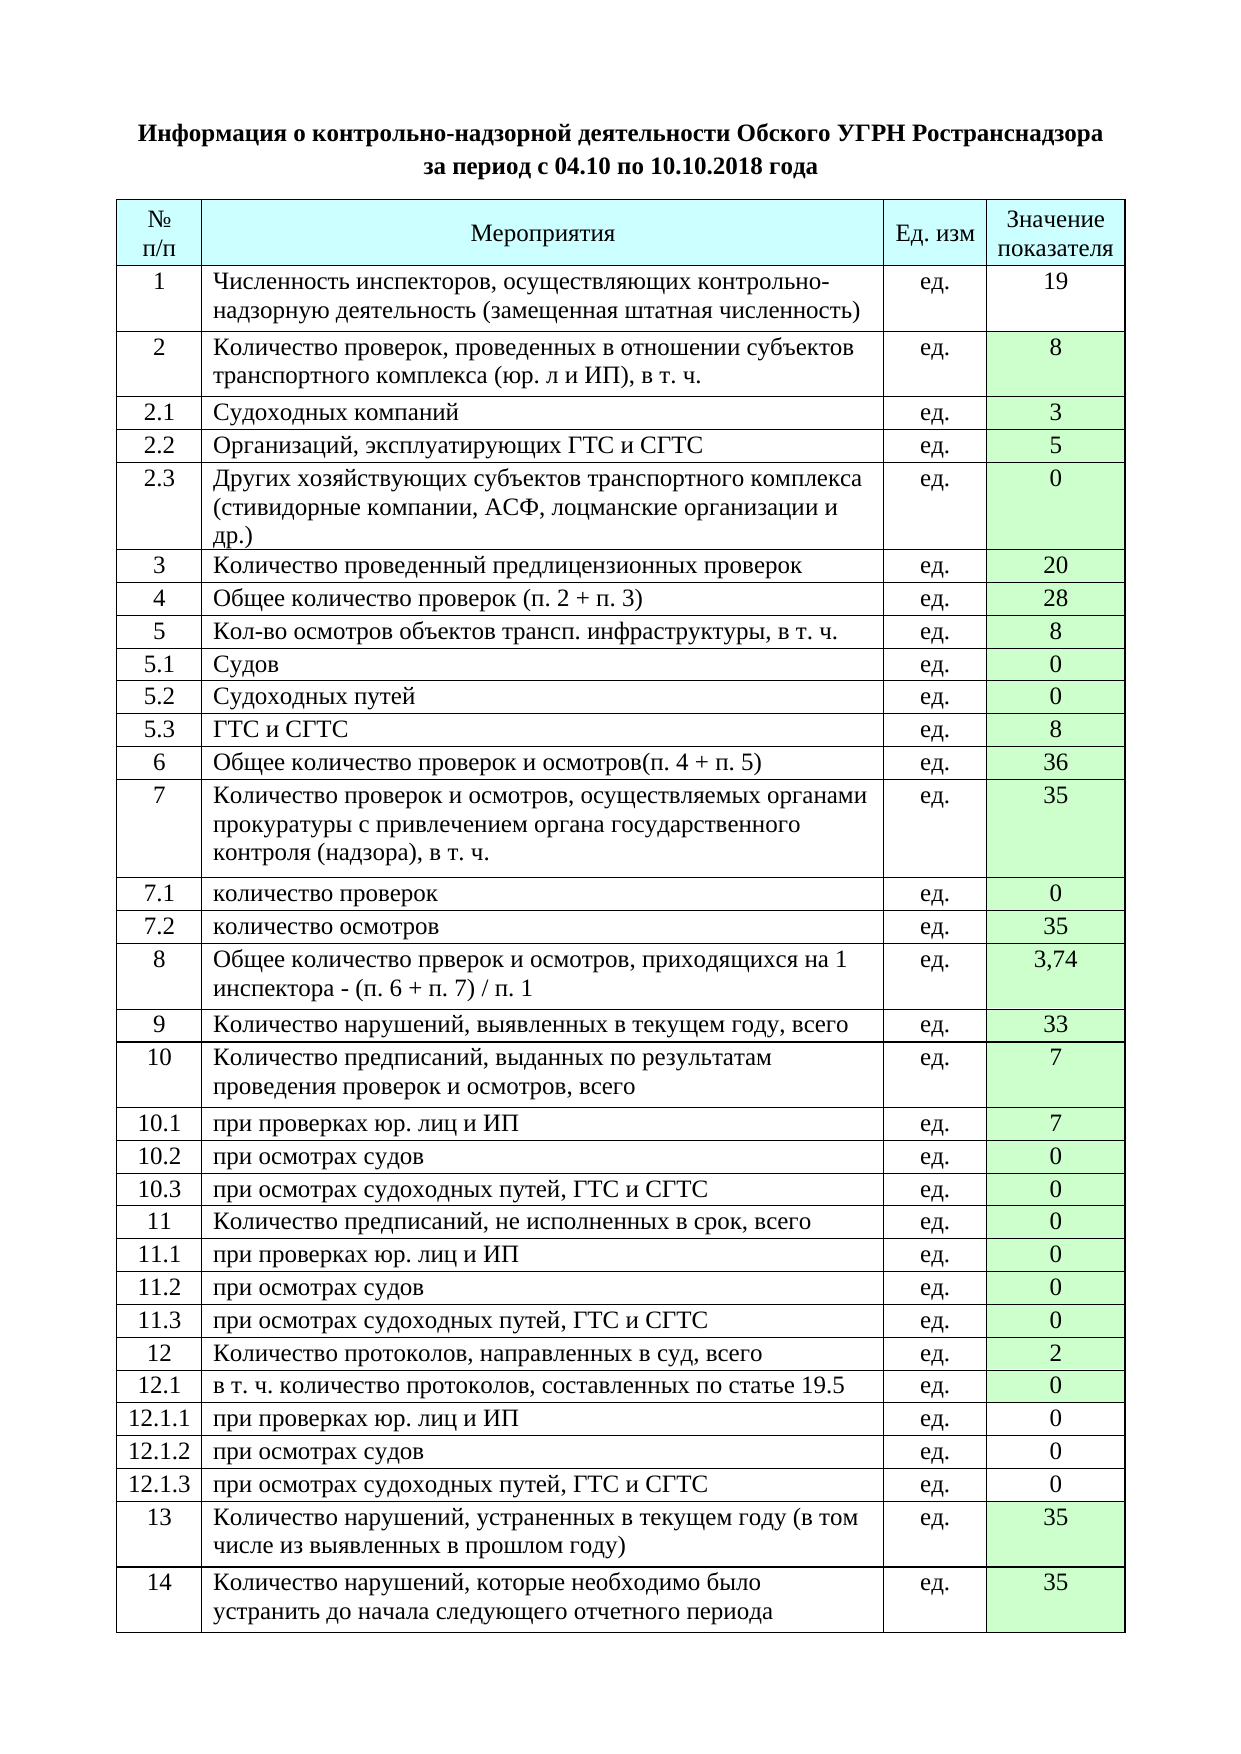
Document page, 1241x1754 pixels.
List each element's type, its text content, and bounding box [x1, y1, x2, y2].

table_cell 0 [987, 1272, 1124, 1304]
table_cell 3 [117, 550, 201, 582]
table_cell 2.1 [117, 397, 201, 429]
table_cell 5.1 [117, 649, 201, 680]
table_cell в т. ч. количество протоколов, составленных по статье 19.5 [202, 1371, 883, 1402]
table_cell 36 [987, 747, 1124, 779]
table_cell ед. [884, 463, 986, 549]
table_cell 0 [987, 1239, 1124, 1271]
table_cell при осмотрах судоходных путей, ГТС и СГТС [202, 1174, 883, 1205]
table_cell 7 [987, 1108, 1124, 1140]
table_cell при осмотрах судоходных путей, ГТС и СГТС [202, 1305, 883, 1337]
table_cell 2.2 [117, 430, 201, 462]
table_cell 12 [117, 1338, 201, 1369]
table_cell 20 [987, 550, 1124, 582]
table_cell 5.3 [117, 714, 201, 746]
table_cell ед. [884, 1568, 986, 1632]
table_cell ед. [884, 944, 986, 1008]
table_cell ед. [884, 550, 986, 582]
table_cell Общее количество проверок и осмотров(п. 4 + п. 5) [202, 747, 883, 779]
table_cell Количество нарушений, выявленных в текущем году, всего [202, 1010, 883, 1041]
table_cell ед. [884, 911, 986, 943]
table_cell 35 [987, 780, 1124, 877]
table_cell ед. [884, 649, 986, 680]
table_cell 12.1.3 [117, 1469, 201, 1501]
table_cell Количество нарушений, которые необходимо было устранить до начала следующего отчетного периода [202, 1568, 883, 1632]
table_cell ед. [884, 878, 986, 910]
table_cell 0 [987, 681, 1124, 713]
table_cell Количество нарушений, устраненных в текущем году (в том числе из выявленных в прошлом году) [202, 1502, 883, 1566]
table_cell 1 [117, 266, 201, 331]
table_cell 14 [117, 1568, 201, 1632]
table_cell 19 [987, 266, 1124, 331]
table_cell ед. [884, 583, 986, 615]
table_cell 6 [117, 747, 201, 779]
table_cell 11.2 [117, 1272, 201, 1304]
table_cell Общее количество прверок и осмотров, приходящихся на 1 инспектора - (п. 6 + п. 7) / п. 1 [202, 944, 883, 1008]
table_header Информация о контрольно-надзорной деятельности Обского УГРН Ространснадзора [117, 118, 1125, 151]
table_cell ед. [884, 1043, 986, 1107]
table_cell ед. [884, 1174, 986, 1205]
table_cell Судов [202, 649, 883, 680]
table_cell Значение показателя [987, 200, 1124, 265]
table_cell 12.1.2 [117, 1436, 201, 1468]
table_cell ед. [884, 1371, 986, 1402]
table_cell 0 [987, 463, 1124, 549]
table_cell 35 [987, 1502, 1124, 1566]
table_cell ед. [884, 1338, 986, 1369]
table_cell количество осмотров [202, 911, 883, 943]
table_cell 33 [987, 1010, 1124, 1041]
table_cell при проверках юр. лиц и ИП [202, 1239, 883, 1271]
table_cell Количество предписаний, не исполненных в срок, всего [202, 1206, 883, 1238]
table_cell ед. [884, 1469, 986, 1501]
table_cell Количество предписаний, выданных по результатам проведения проверок и осмотров, всего [202, 1043, 883, 1107]
table_cell 0 [987, 1403, 1124, 1435]
table_cell 8 [987, 714, 1124, 746]
table_cell ед. [884, 430, 986, 462]
table_cell Судоходных путей [202, 681, 883, 713]
table_cell Количество проведенный предлицензионных проверок [202, 550, 883, 582]
table_cell ед. [884, 747, 986, 779]
table_cell ед. [884, 1239, 986, 1271]
table_cell 5.2 [117, 681, 201, 713]
table_cell Численность инспекторов, осуществляющих контрольно-надзорную деятельность (замещенная штатная численность) [202, 266, 883, 331]
table_cell при проверках юр. лиц и ИП [202, 1403, 883, 1435]
table_cell ед. [884, 1010, 986, 1041]
table_cell 8 [987, 332, 1124, 396]
table_cell ГТС и СГТС [202, 714, 883, 746]
table_cell 0 [987, 1174, 1124, 1205]
table_cell 0 [987, 1141, 1124, 1173]
table_cell ед. [884, 1108, 986, 1140]
table_cell Ед. изм [884, 200, 986, 265]
table_cell Организаций, эксплуатирующих ГТС и СГТС [202, 430, 883, 462]
table_cell 8 [117, 944, 201, 1008]
table_cell ед. [884, 780, 986, 877]
table_cell 12.1.1 [117, 1403, 201, 1435]
table_cell 2.3 [117, 463, 201, 549]
table_cell № п/п [117, 200, 201, 265]
table_cell ед. [884, 681, 986, 713]
table_cell при осмотрах судоходных путей, ГТС и СГТС [202, 1469, 883, 1501]
table_cell 7 [117, 780, 201, 877]
table_cell 5 [117, 616, 201, 648]
table_cell 5 [987, 430, 1124, 462]
table_cell Других хозяйствующих субъектов транспортного комплекса (стивидорные компании, АСФ, лоцманские организации и др.) [202, 463, 883, 549]
table_cell Судоходных компаний [202, 397, 883, 429]
table_cell ед. [884, 1206, 986, 1238]
table_cell 0 [987, 649, 1124, 680]
table_cell при осмотрах судов [202, 1436, 883, 1468]
table_cell при проверках юр. лиц и ИП [202, 1108, 883, 1140]
table_cell 28 [987, 583, 1124, 615]
table_cell 12.1 [117, 1371, 201, 1402]
table_cell ед. [884, 714, 986, 746]
table_cell ед. [884, 397, 986, 429]
table_cell ед. [884, 1141, 986, 1173]
table_cell Общее количество проверок (п. 2 + п. 3) [202, 583, 883, 615]
table_cell 8 [987, 616, 1124, 648]
table_cell 0 [987, 878, 1124, 910]
table_cell 10 [117, 1043, 201, 1107]
table_cell при осмотрах судов [202, 1141, 883, 1173]
table_cell 13 [117, 1502, 201, 1566]
table_cell 4 [117, 583, 201, 615]
table_cell Мероприятия [202, 200, 883, 265]
table_cell количество проверок [202, 878, 883, 910]
table_cell 10.3 [117, 1174, 201, 1205]
table_cell Количество проверок и осмотров, осуществляемых органами прокуратуры с привлечением органа государственного контроля (надзора), в т. ч. [202, 780, 883, 877]
table_cell 3 [987, 397, 1124, 429]
table_cell 2 [987, 1338, 1124, 1369]
table_cell 0 [987, 1469, 1124, 1501]
table_cell 3,74 [987, 944, 1124, 1008]
table_cell 9 [117, 1010, 201, 1041]
table_cell 0 [987, 1371, 1124, 1402]
table_cell за период с 04.10 по 10.10.2018 года [117, 151, 1125, 199]
table_cell ед. [884, 616, 986, 648]
table_cell 0 [987, 1305, 1124, 1337]
table_cell 35 [987, 1568, 1124, 1632]
table_cell ед. [884, 1403, 986, 1435]
table_cell 2 [117, 332, 201, 396]
table_cell 10.2 [117, 1141, 201, 1173]
table_cell Количество проверок, проведенных в отношении субъектов транспортного комплекса (юр. л и ИП), в т. ч. [202, 332, 883, 396]
table_cell при осмотрах судов [202, 1272, 883, 1304]
table_cell 0 [987, 1436, 1124, 1468]
table_cell ед. [884, 1502, 986, 1566]
table_cell ед. [884, 1436, 986, 1468]
table_cell ед. [884, 1272, 986, 1304]
table_cell ед. [884, 332, 986, 396]
table_cell Количество протоколов, направленных в суд, всего [202, 1338, 883, 1369]
table_cell 35 [987, 911, 1124, 943]
table_cell 11 [117, 1206, 201, 1238]
table_cell ед. [884, 266, 986, 331]
table_cell 10.1 [117, 1108, 201, 1140]
table_cell Кол-во осмотров объектов трансп. инфраструктуры, в т. ч. [202, 616, 883, 648]
table_cell 7.1 [117, 878, 201, 910]
table_cell ед. [884, 1305, 986, 1337]
table_cell 11.3 [117, 1305, 201, 1337]
table_cell 7 [987, 1043, 1124, 1107]
table_cell 7.2 [117, 911, 201, 943]
table_cell 11.1 [117, 1239, 201, 1271]
table_cell 0 [987, 1206, 1124, 1238]
